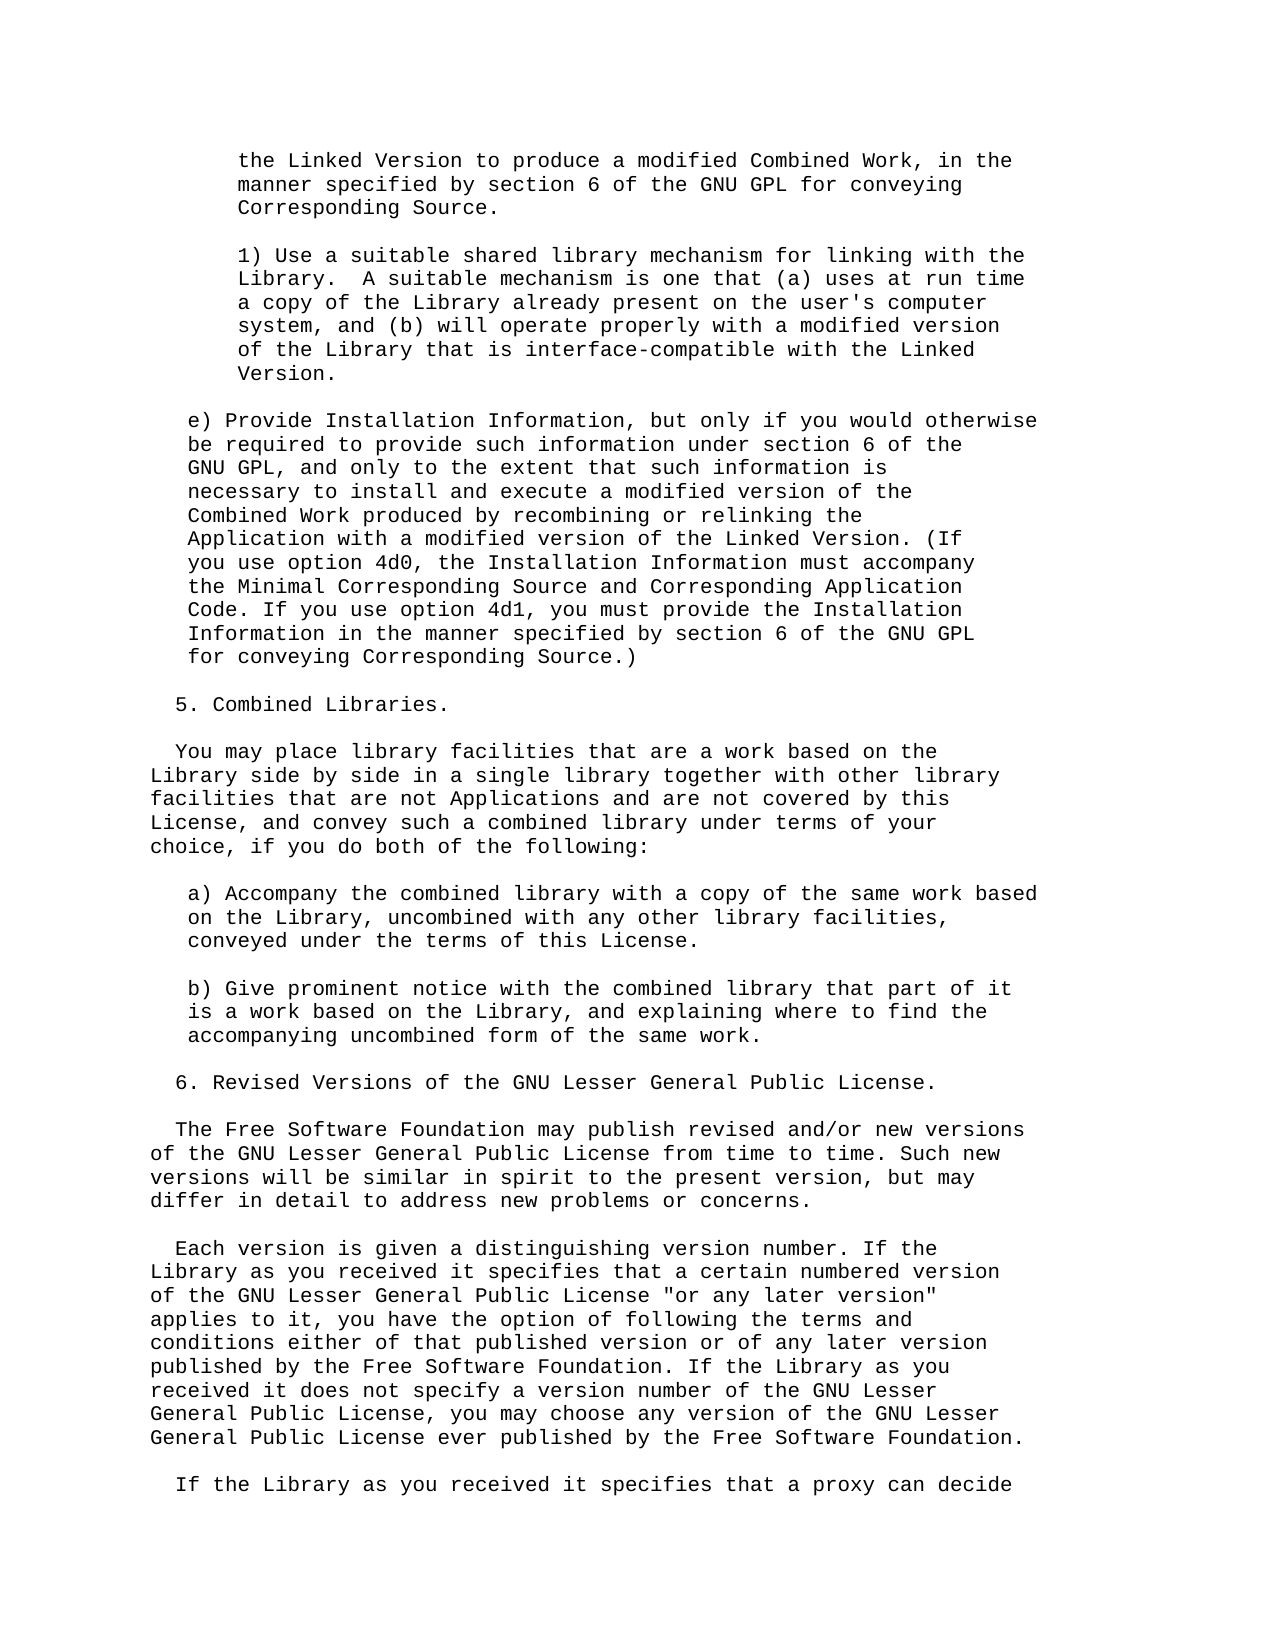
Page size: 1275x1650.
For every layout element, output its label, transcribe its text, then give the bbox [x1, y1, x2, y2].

text necessary to install and execute a modified version of the [150, 481, 1125, 505]
text manner specified by section 6 of the GNU GPL for conveying [150, 174, 1125, 197]
text of the Library that is interface-compatible with the Linked [150, 339, 1125, 363]
text The Free Software Foundation may publish revised and/or new versions [150, 1119, 1125, 1143]
text You may place library facilities that are a work based on the [150, 741, 1125, 765]
text of the GNU Lesser General Public License from time to time. Such new [150, 1143, 1125, 1167]
text Information in the manner specified by section 6 of the GNU GPL [150, 623, 1125, 647]
text Each version is given a distinguishing version number. If the [150, 1238, 1125, 1261]
text conditions either of that published version or of any later version [150, 1332, 1125, 1356]
text on the Library, uncombined with any other library facilities, [150, 907, 1125, 930]
text GNU GPL, and only to the extent that such information is [150, 457, 1125, 481]
text facilities that are not Applications and are not covered by this [150, 788, 1125, 812]
text b) Give prominent notice with the combined library that part of it [150, 978, 1125, 1001]
text for conveying Corresponding Source.) [150, 647, 1125, 670]
text Combined Work produced by recombining or relinking the [150, 505, 1125, 528]
text Application with a modified version of the Linked Version. (If [150, 528, 1125, 552]
text Code. If you use option 4d1, you must provide the Installation [150, 599, 1125, 623]
text e) Provide Installation Information, but only if you would otherwise [150, 410, 1125, 434]
text conveyed under the terms of this License. [150, 930, 1125, 954]
text the Minimal Corresponding Source and Corresponding Application [150, 576, 1125, 599]
text 1) Use a suitable shared library mechanism for linking with the [150, 244, 1125, 268]
text received it does not specify a version number of the GNU Lesser [150, 1379, 1125, 1403]
text system, and (b) will operate properly with a modified version [150, 316, 1125, 339]
text a) Accompany the combined library with a copy of the same work based [150, 883, 1125, 907]
text If the Library as you received it specifies that a proxy can decide [150, 1474, 1125, 1498]
text be required to provide such information under section 6 of the [150, 434, 1125, 457]
text Corresponding Source. [150, 197, 1125, 221]
text Version. [150, 363, 1125, 386]
text versions will be similar in spirit to the present version, but may [150, 1167, 1125, 1190]
text accompanying uncombined form of the same work. [150, 1025, 1125, 1048]
text License, and convey such a combined library under terms of your [150, 812, 1125, 836]
text of the GNU Lesser General Public License "or any later version" [150, 1285, 1125, 1309]
text General Public License ever published by the Free Software Foundation. [150, 1427, 1125, 1451]
text applies to it, you have the option of following the terms and [150, 1309, 1125, 1332]
text choice, if you do both of the following: [150, 836, 1125, 859]
text the Linked Version to produce a modified Combined Work, in the [150, 150, 1125, 174]
text 5. Combined Libraries. [150, 694, 1125, 717]
text General Public License, you may choose any version of the GNU Lesser [150, 1403, 1125, 1427]
text Library. A suitable mechanism is one that (a) uses at run time [150, 268, 1125, 292]
text published by the Free Software Foundation. If the Library as you [150, 1356, 1125, 1379]
text Library as you received it specifies that a certain numbered version [150, 1261, 1125, 1285]
text differ in detail to address new problems or concerns. [150, 1190, 1125, 1214]
text you use option 4d0, the Installation Information must accompany [150, 552, 1125, 576]
text 6. Revised Versions of the GNU Lesser General Public License. [150, 1072, 1125, 1096]
text is a work based on the Library, and explaining where to find the [150, 1001, 1125, 1025]
text a copy of the Library already present on the user's computer [150, 292, 1125, 316]
text Library side by side in a single library together with other library [150, 765, 1125, 788]
